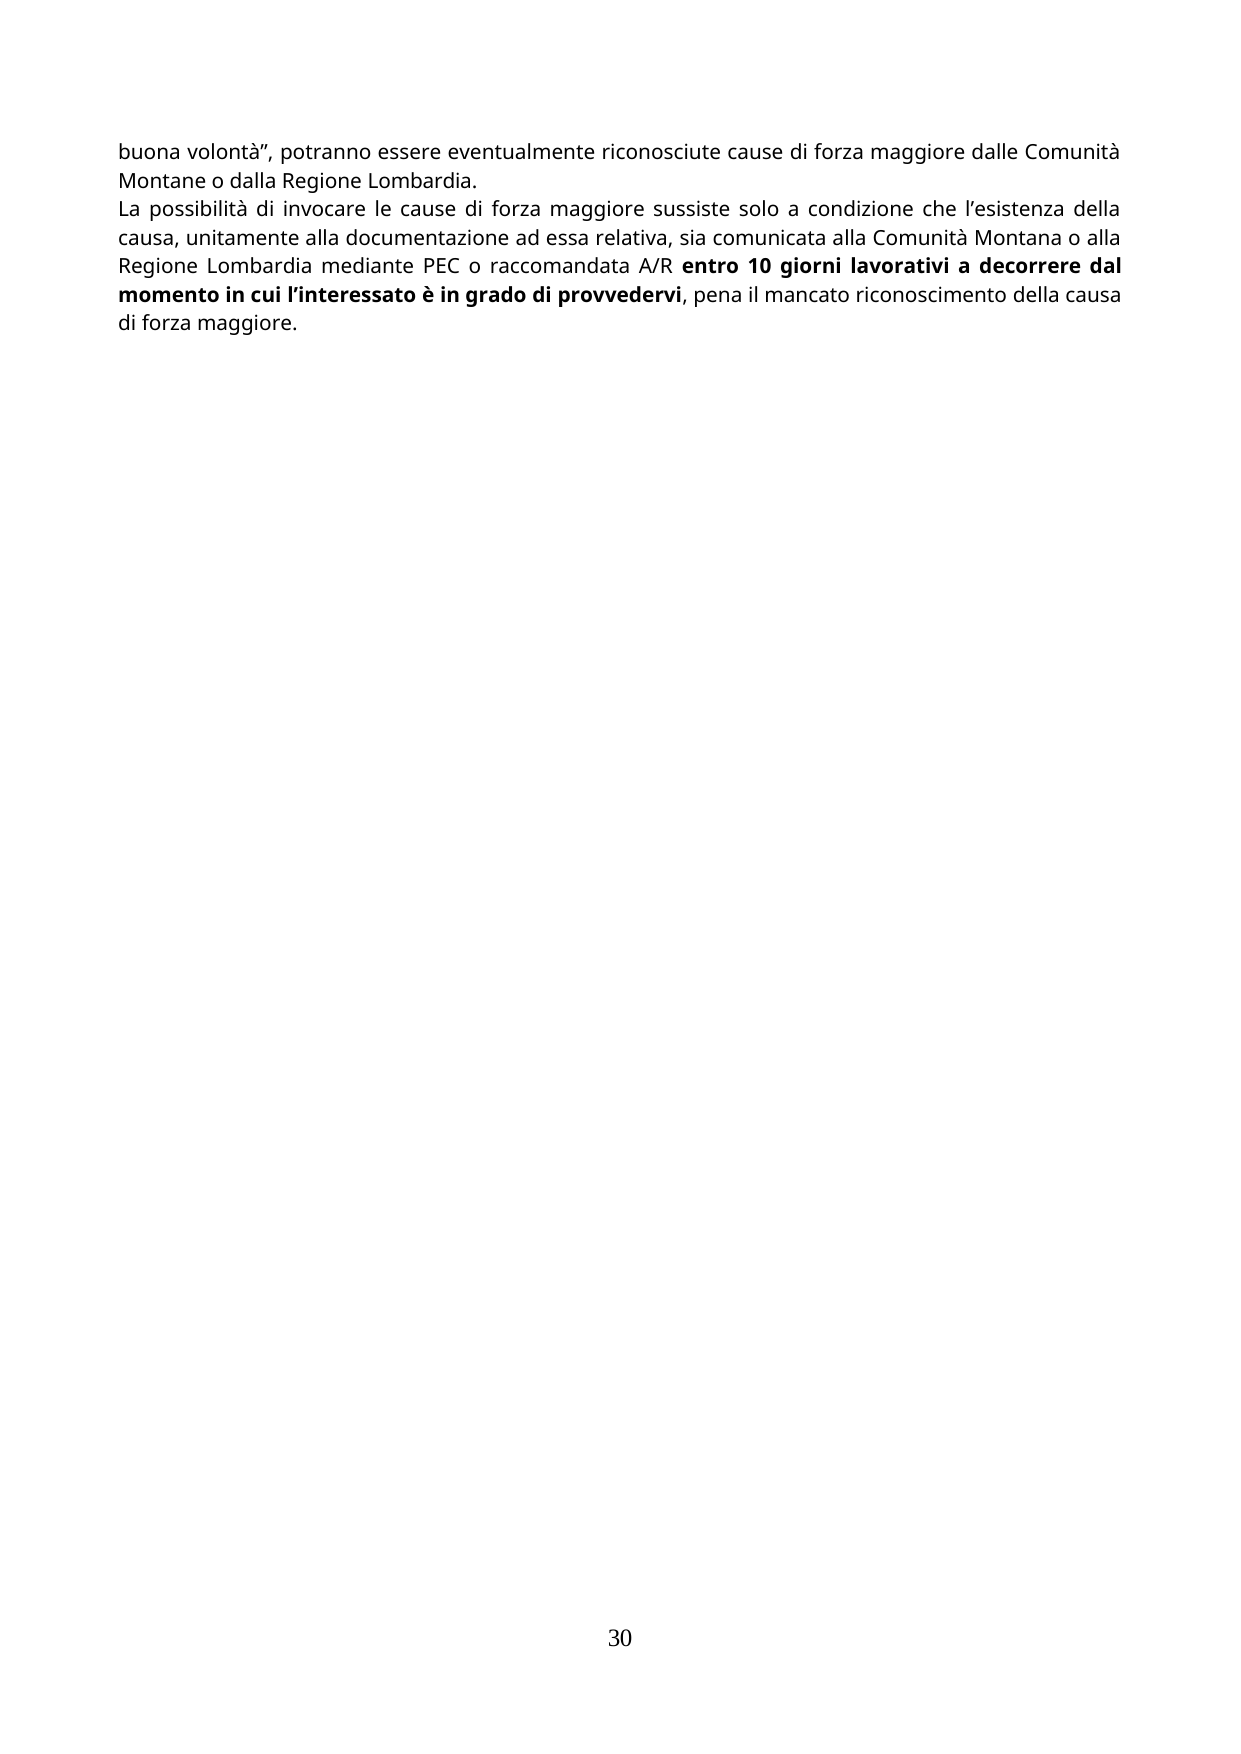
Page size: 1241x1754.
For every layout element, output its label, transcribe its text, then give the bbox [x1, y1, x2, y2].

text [118, 137, 1121, 194]
text La possibilità di invocare le cause di forza maggiore sussiste solo a condizione che l’esistenza della causa, unitamente alla documentazione ad essa relativa, sia comunicata alla Comunità Montana o alla Regione Lombardia mediante PEC o raccomandata A/R entro 10 giorni lavorativi a decorrere dal momento in cui l’interessato è in grado di provvedervi, pena il mancato riconoscimento della causa di forza maggiore. [118, 194, 1122, 337]
